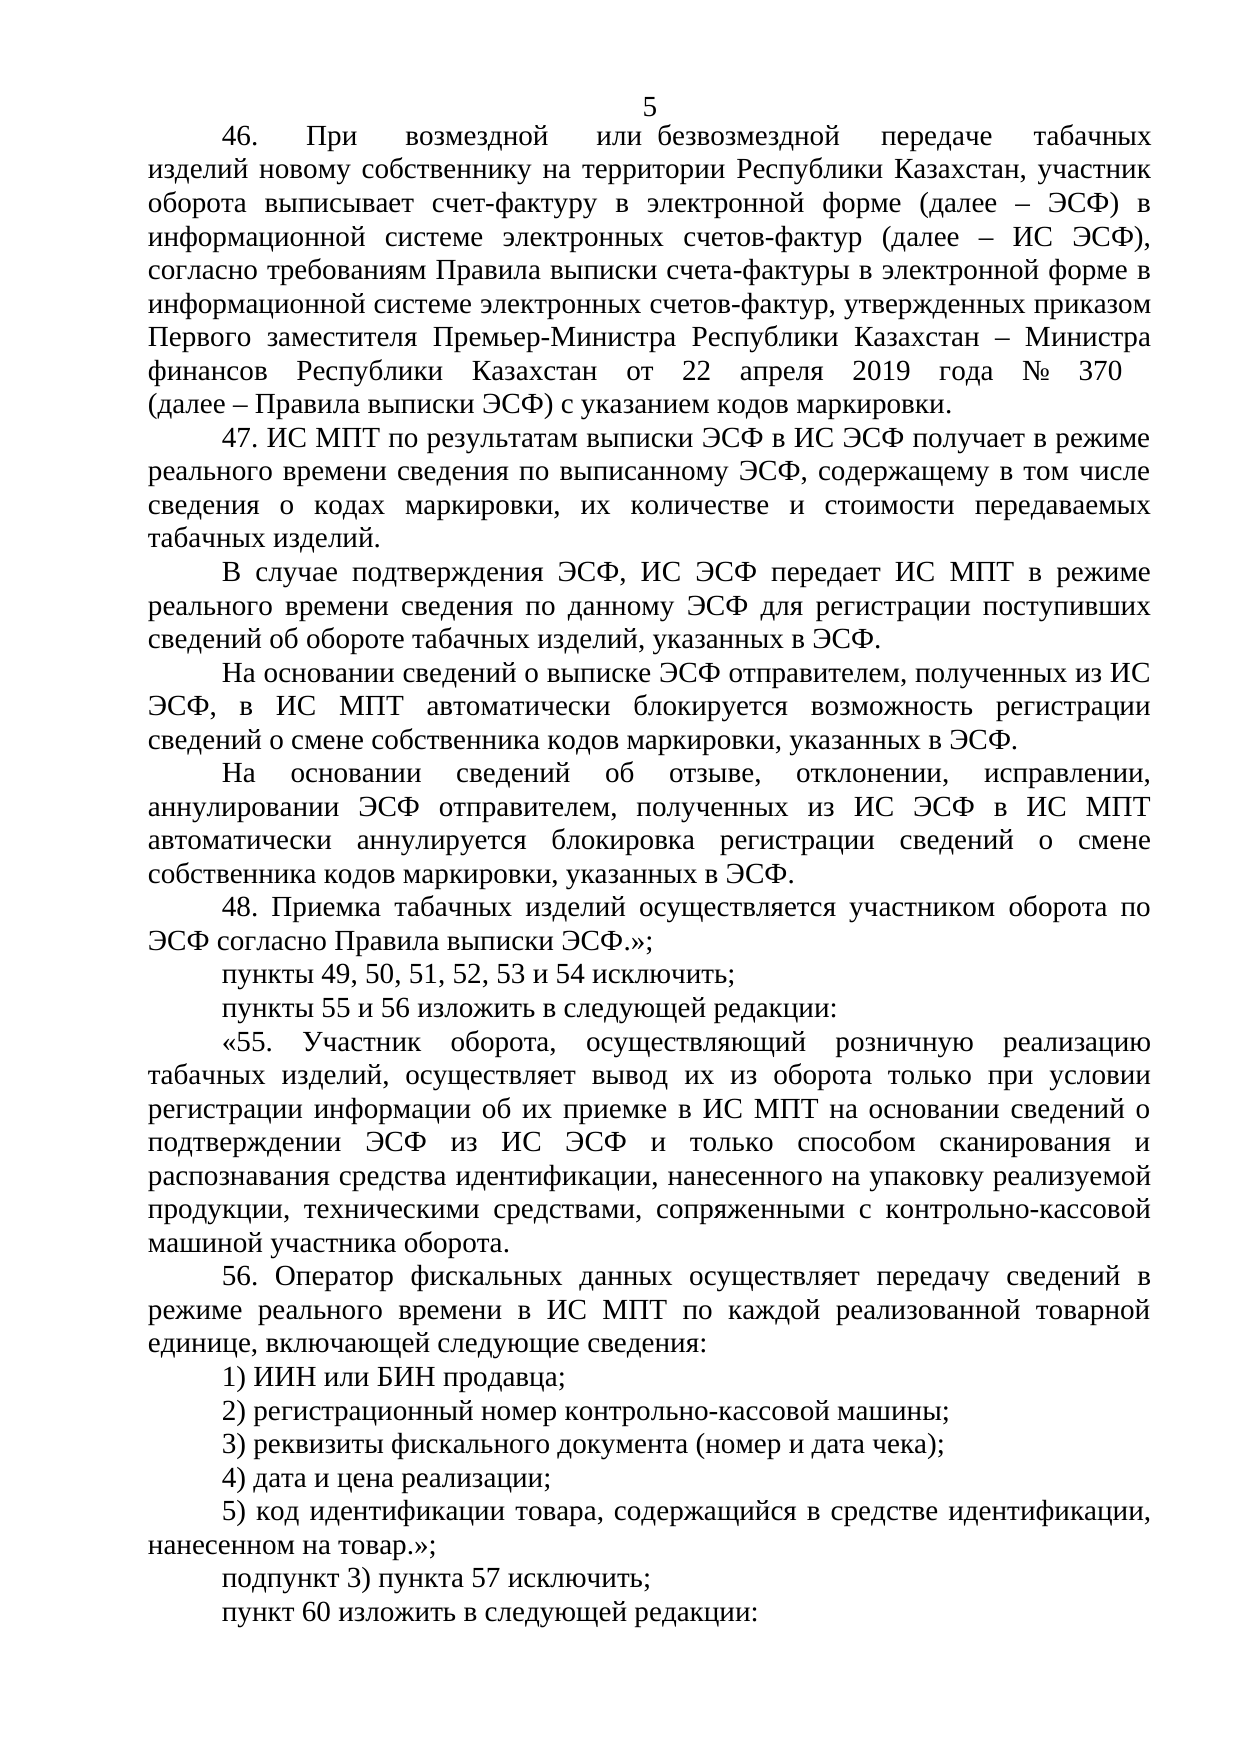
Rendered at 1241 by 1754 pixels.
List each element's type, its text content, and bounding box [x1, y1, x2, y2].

text пункты 55 и 56 изложить в следующей редакции: [148, 990, 1152, 1024]
text 3) реквизиты фискального документа (номер и дата чека); [148, 1426, 1152, 1460]
text В случае подтверждения ЭСФ, ИС ЭСФ передает ИС МПТ в режиме реального времени сведения по данному ЭСФ для регистрации поступивших сведений об обороте табачных изделий, указанных в ЭСФ. [148, 554, 1152, 655]
text пункт 60 изложить в следующей редакции: [148, 1594, 1152, 1627]
text 46. При возмездной или безвозмездной передаче табачных изделий новому собственнику на территории Республики Казахстан, участник оборота выписывает счет-фактуру в электронной форме (далее – ЭСФ) в информационной системе электронных счетов-фактур (далее – ИС ЭСФ), согласно требованиям Правила выписки счета-фактуры в электронной форме в информационной системе электронных счетов-фактур, утвержденных приказом Первого заместителя Премьер-Министра Республики Казахстан – Министра финансов Республики Казахстан от 22 апреля 2019 года № 370 (далее – Правила выписки ЭСФ) с указанием кодов маркировки. [148, 118, 1152, 420]
text «55. Участник оборота, осуществляющий розничную реализацию табачных изделий, осуществляет вывод их из оборота только при условии регистрации информации об их приемке в ИС МПТ на основании сведений о подтверждении ЭСФ из ИС ЭСФ и только способом сканирования и распознавания средства идентификации, нанесенного на упаковку реализуемой продукции, техническими средствами, сопряженными с контрольно-кассовой машиной участника оборота. [148, 1024, 1152, 1258]
text 47. ИС МПТ по результатам выписки ЭСФ в ИС ЭСФ получает в режиме реального времени сведения по выписанному ЭСФ, содержащему в том числе сведения о кодах маркировки, их количестве и стоимости передаваемых табачных изделий. [148, 420, 1152, 554]
text 56. Оператор фискальных данных осуществляет передачу сведений в режиме реального времени в ИС МПТ по каждой реализованной товарной единице, включающей следующие сведения: [148, 1258, 1152, 1359]
text 1) ИИН или БИН продавца; [148, 1359, 1152, 1393]
text На основании сведений о выписке ЭСФ отправителем, полученных из ИС ЭСФ, в ИС МПТ автоматически блокируется возможность регистрации сведений о смене собственника кодов маркировки, указанных в ЭСФ. [148, 655, 1152, 755]
text подпункт 3) пункта 57 исключить; [148, 1560, 1152, 1594]
text На основании сведений об отзыве, отклонении, исправлении, аннулировании ЭСФ отправителем, полученных из ИС ЭСФ в ИС МПТ автоматически аннулируется блокировка регистрации сведений о смене собственника кодов маркировки, указанных в ЭСФ. [148, 755, 1152, 889]
text 2) регистрационный номер контрольно-кассовой машины; [148, 1393, 1152, 1426]
text пункты 49, 50, 51, 52, 53 и 54 исключить; [148, 957, 1152, 990]
text 5) код идентификации товара, содержащийся в средстве идентификации, нанесенном на товар.»; [148, 1493, 1152, 1560]
text 4) дата и цена реализации; [148, 1460, 1152, 1493]
text 48. Приемка табачных изделий осуществляется участником оборота по ЭСФ согласно Правила выписки ЭСФ.»; [148, 889, 1152, 957]
